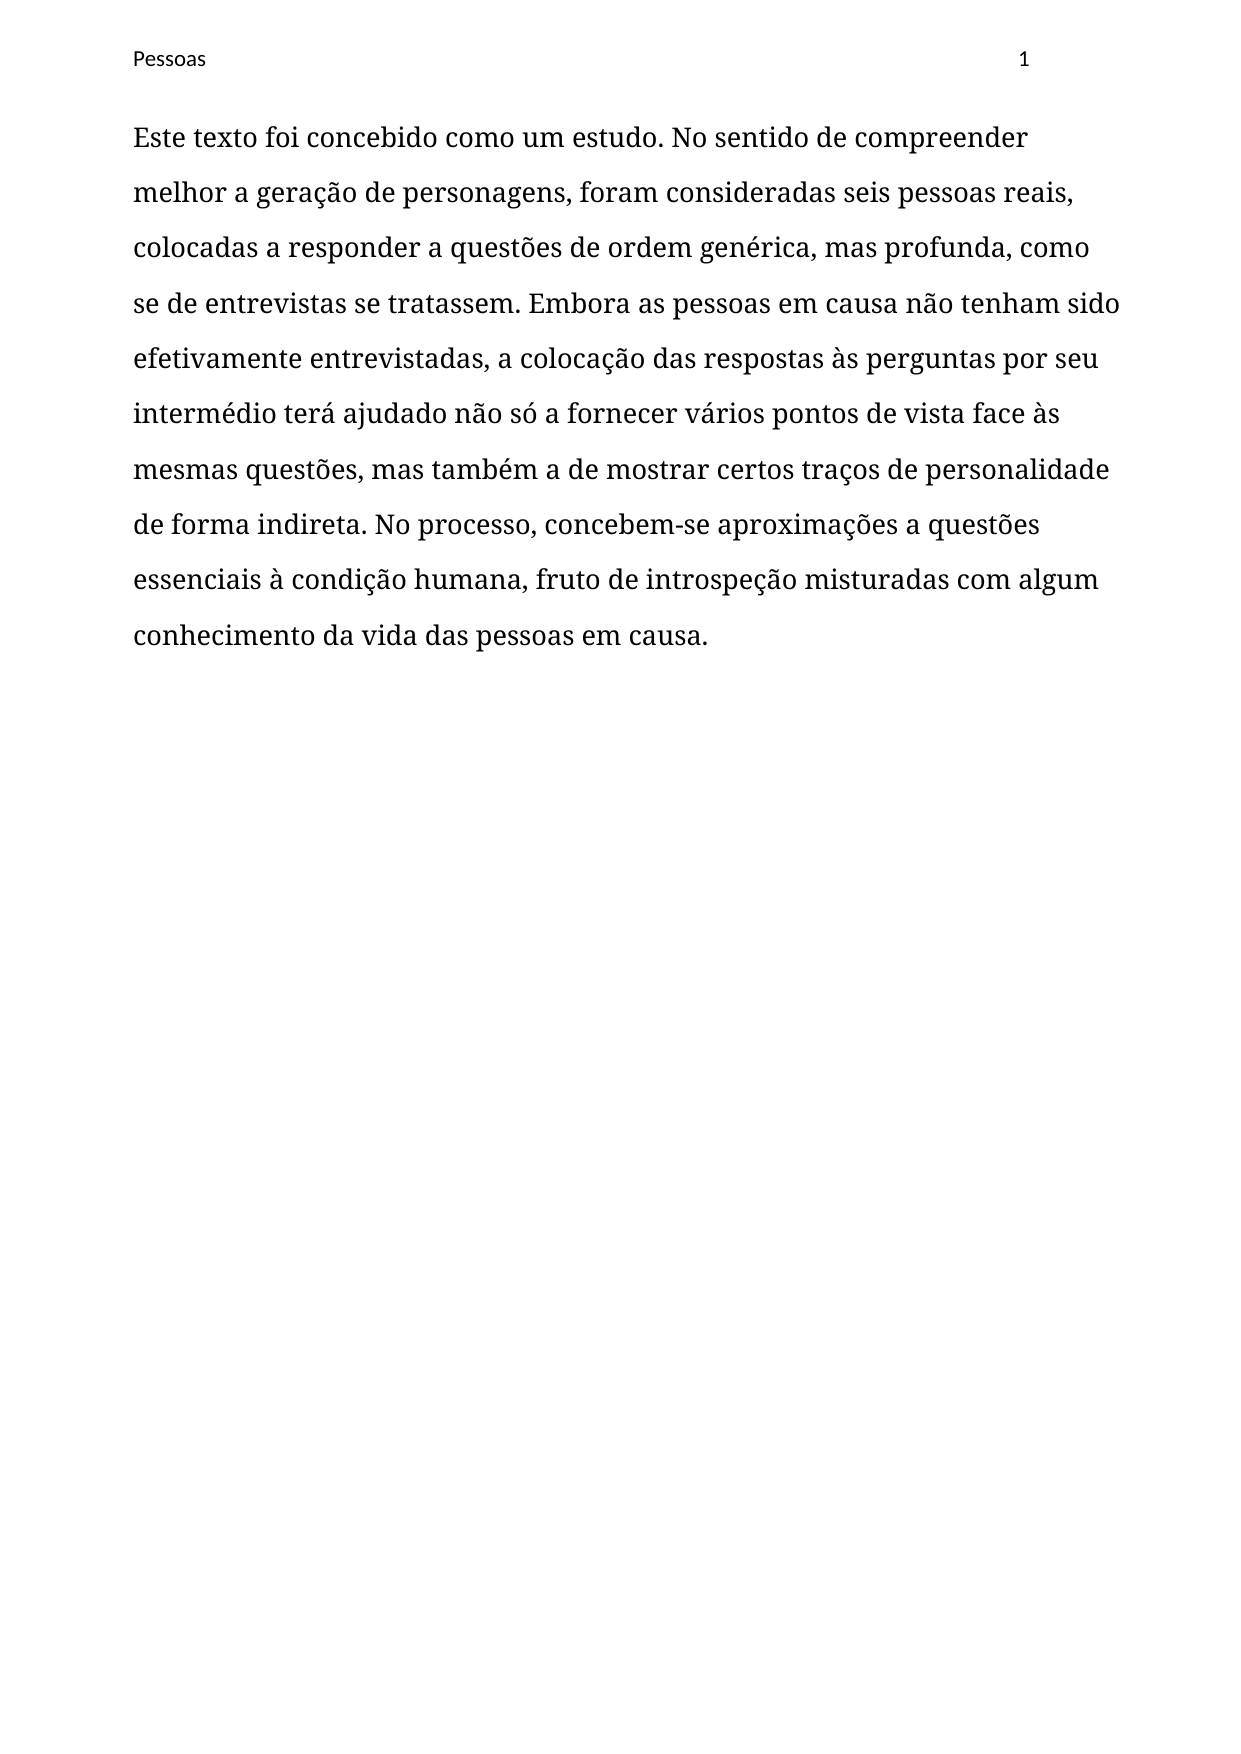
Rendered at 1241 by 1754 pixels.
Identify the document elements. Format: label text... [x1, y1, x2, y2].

text Este texto foi concebido como um estudo. No sentido de compreender melhor a geração de personagens, foram consideradas seis pessoas reais, colocadas a responder a questões de ordem genérica, mas profunda, como se de entrevistas se tratassem. Embora as pessoas em causa não tenham sido efetivamente entrevistadas, a colocação das respostas às perguntas por seu intermédio terá ajudado não só a fornecer vários pontos de vista face às mesmas questões, mas também a de mostrar certos traços de personalidade de forma indireta. No processo, concebem-se aproximações a questões essenciais à condição humana, fruto de introspeção misturadas com algum conhecimento da vida das pessoas em causa. [133, 118, 1122, 653]
